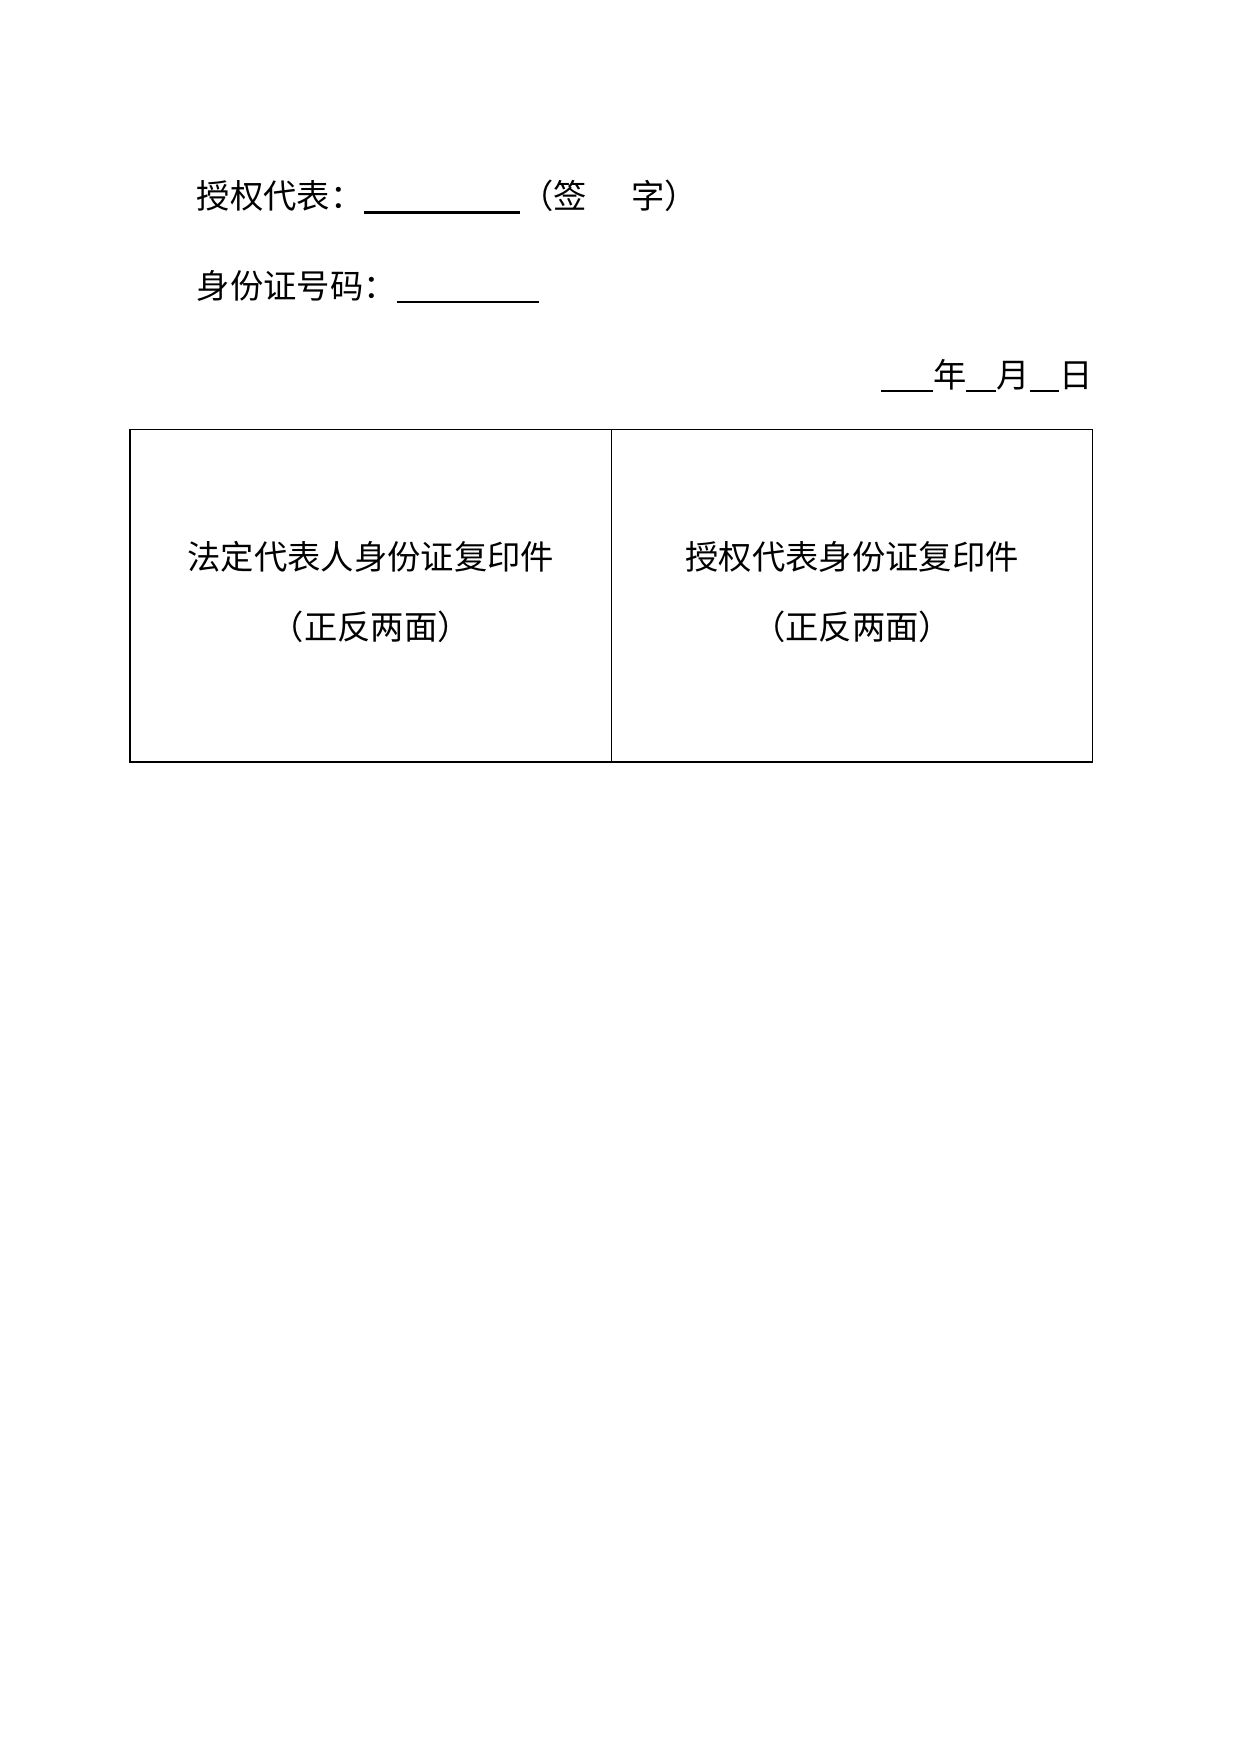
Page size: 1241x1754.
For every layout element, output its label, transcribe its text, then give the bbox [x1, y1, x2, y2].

table_header 授权代表身份证复印件 （正反两面） [612, 430, 1092, 761]
table_header 法定代表人身份证复印件 （正反两面） [131, 430, 611, 761]
text 年 月 日 [130, 340, 1092, 405]
text 授权代表： （签 字） [130, 162, 1092, 227]
text 身份证号码： [130, 251, 1092, 316]
